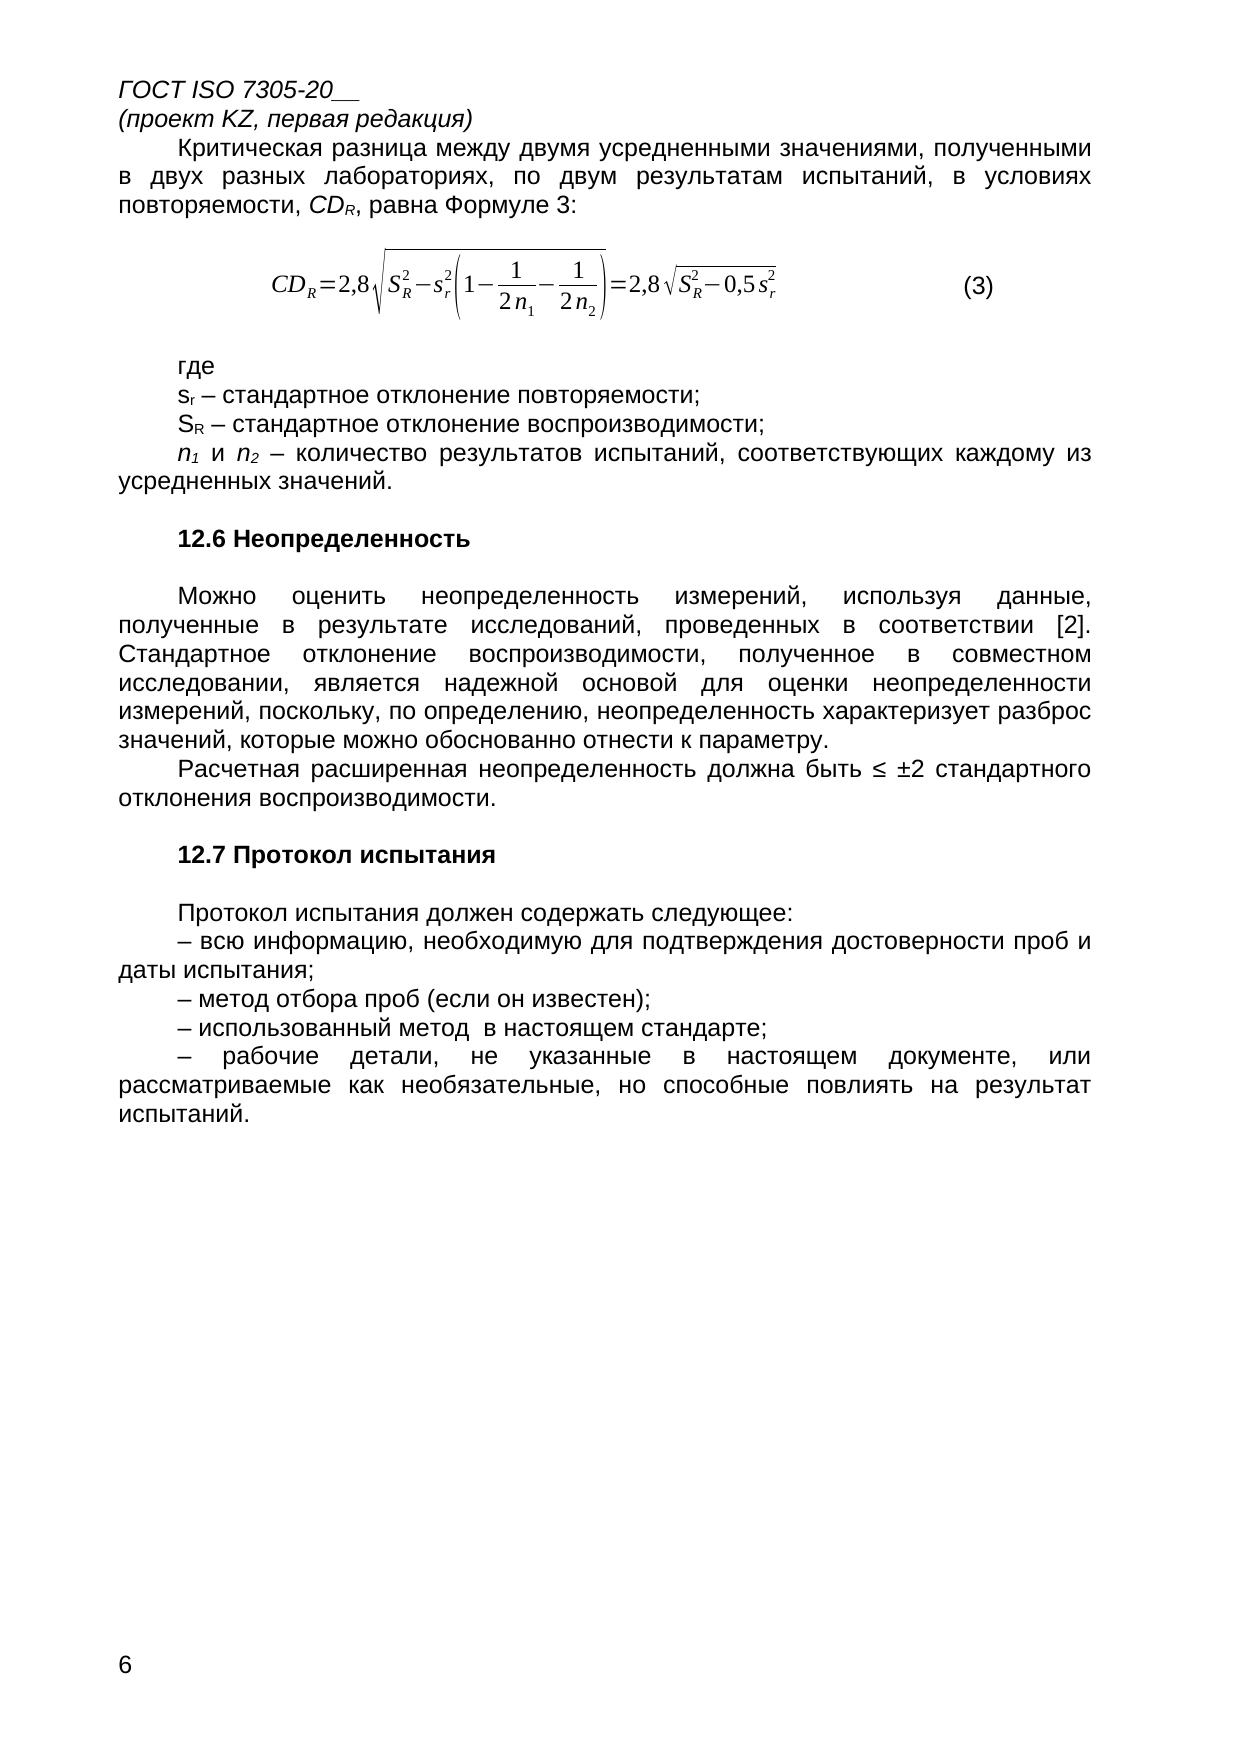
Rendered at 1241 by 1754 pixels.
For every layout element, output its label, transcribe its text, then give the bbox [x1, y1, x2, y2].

text (3) [118, 247, 1092, 322]
text где [118, 351, 1092, 380]
text sr – стандартное отклонение повторяемости; [118, 380, 1092, 409]
text n1 и n2 – количество результатов испытаний, соответствующих каждому из усредненных значений. [118, 437, 1092, 495]
text Протокол испытания должен содержать следующее: [118, 897, 1092, 926]
text Критическая разница между двумя усредненными значениями, полученными в двух разных лабораториях, по двум результатам испытаний, в условиях повторяемости, CDR, равна Формуле 3: [118, 132, 1092, 219]
text SR – стандартное отклонение воспроизводимости; [118, 409, 1092, 437]
text 12.7 Протокол испытания [118, 840, 1092, 869]
text – всю информацию, необходимую для подтверждения достоверности проб и даты испытания; [118, 926, 1092, 984]
text Можно оценить неопределенность измерений, используя данные, полученные в результате исследований, проведенных в соответствии [2]. Стандартное отклонение воспроизводимости, полученное в совместном исследовании, является надежной основой для оценки неопределенности измерений, поскольку, по определению, неопределенность характеризует разброс значений, которые можно обоснованно отнести к параметру. [118, 581, 1092, 754]
text – метод отбора проб (если он известен); [118, 984, 1092, 1012]
text – рабочие детали, не указанные в настоящем документе, или рассматриваемые как необязательные, но способные повлиять на результат испытаний. [118, 1041, 1092, 1127]
text 12.6 Неопределенность [118, 524, 1092, 552]
text – использованный метод в настоящем стандарте; [118, 1012, 1092, 1041]
text Расчетная расширенная неопределенность должна быть ≤ ±2 стандартного отклонения воспроизводимости. [118, 754, 1092, 811]
